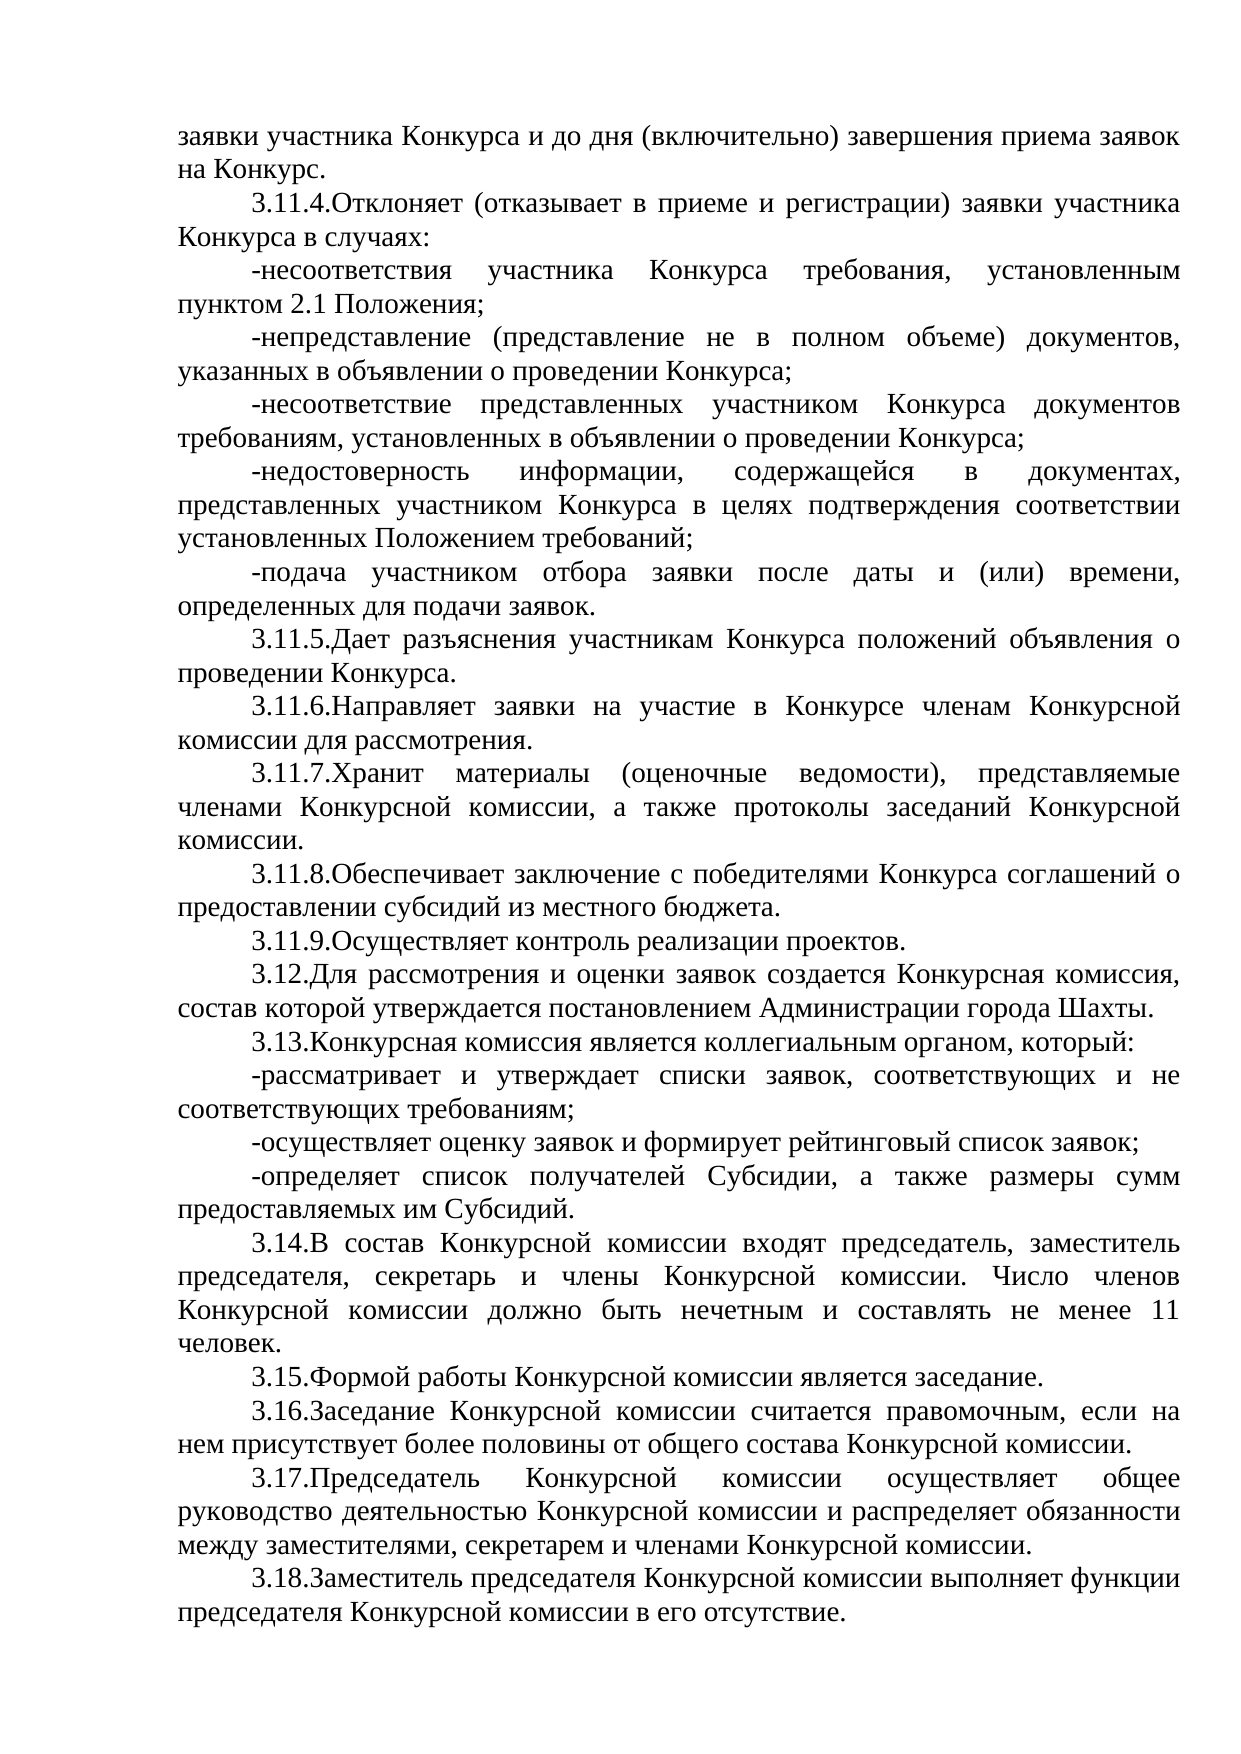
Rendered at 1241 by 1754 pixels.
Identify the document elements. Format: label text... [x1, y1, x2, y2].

text 3.11.4.Отклоняет (отказывает в приеме и регистрации) заявки участника Конкурса в случаях: [177, 185, 1181, 252]
text 3.13.Конкурсная комиссия является коллегиальным органом, который: [177, 1024, 1181, 1057]
text 3.11.7.Хранит материалы (оценочные ведомости), представляемые членами Конкурсной комиссии, а также протоколы заседаний Конкурсной комиссии. [177, 755, 1181, 856]
text -определяет список получателей Субсидии, а также размеры сумм предоставляемых им Субсидий. [177, 1158, 1181, 1225]
text 3.11.5.Дает разъяснения участникам Конкурса положений объявления о проведении Конкурса. [177, 621, 1181, 688]
text -недостоверность информации, содержащейся в документах, представленных участником Конкурса в целях подтверждения соответствии установленных Положением требований; [177, 453, 1181, 554]
text -несоответствие представленных участником Конкурса документов требованиям, установленных в объявлении о проведении Конкурса; [177, 386, 1181, 453]
text 3.16.Заседание Конкурсной комиссии считается правомочным, если на нем присутствует более половины от общего состава Конкурсной комиссии. [177, 1393, 1181, 1460]
text 3.11.9.Осуществляет контроль реализации проектов. [177, 923, 1181, 957]
text 3.15.Формой работы Конкурсной комиссии является заседание. [177, 1359, 1181, 1393]
text 3.17.Председатель Конкурсной комиссии осуществляет общее руководство деятельностью Конкурсной комиссии и распределяет обязанности между заместителями, секретарем и членами Конкурсной комиссии. [177, 1460, 1181, 1560]
text 3.11.6.Направляет заявки на участие в Конкурсе членам Конкурсной комиссии для рассмотрения. [177, 688, 1181, 755]
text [177, 118, 1181, 185]
text 3.14.В состав Конкурсной комиссии входят председатель, заместитель председателя, секретарь и члены Конкурсной комиссии. Число членов Конкурсной комиссии должно быть нечетным и составлять не менее 11 человек. [177, 1225, 1181, 1359]
text -осуществляет оценку заявок и формирует рейтинговый список заявок; [177, 1124, 1181, 1158]
text 3.11.8.Обеспечивает заключение с победителями Конкурса соглашений о предоставлении субсидий из местного бюджета. [177, 856, 1181, 923]
text -несоответствия участника Конкурса требования, установленным пунктом 2.1 Положения; [177, 252, 1181, 319]
text -рассматривает и утверждает списки заявок, соответствующих и не соответствующих требованиям; [177, 1057, 1181, 1124]
text 3.12.Для рассмотрения и оценки заявок создается Конкурсная комиссия, состав которой утверждается постановлением Администрации города Шахты. [177, 957, 1181, 1024]
text -подача участником отбора заявки после даты и (или) времени, определенных для подачи заявок. [177, 554, 1181, 621]
text 3.18.Заместитель председателя Конкурсной комиссии выполняет функции председателя Конкурсной комиссии в его отсутствие. [177, 1560, 1181, 1627]
text -непредставление (представление не в полном объеме) документов, указанных в объявлении о проведении Конкурса; [177, 319, 1181, 386]
